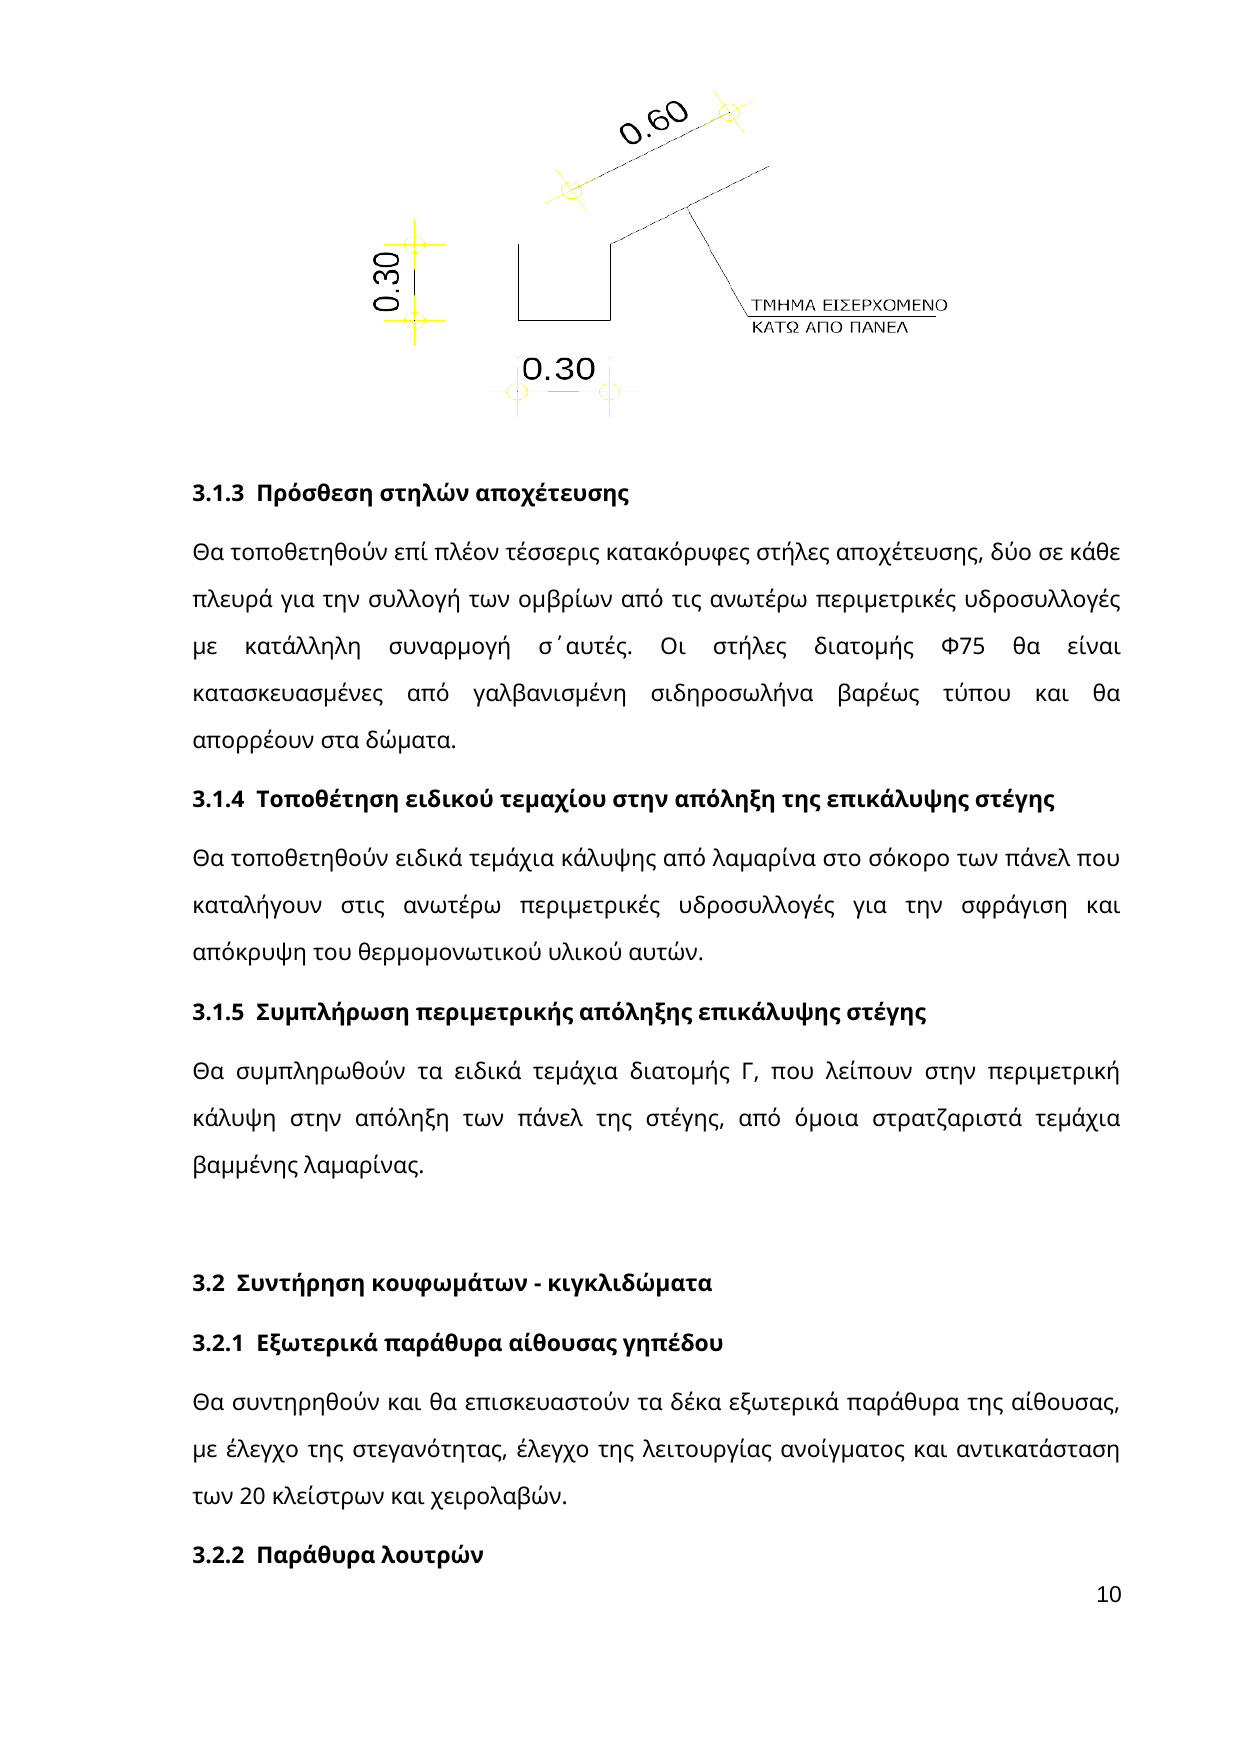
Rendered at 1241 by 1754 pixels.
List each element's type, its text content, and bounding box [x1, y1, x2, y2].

text 3.1.4 Τοποθέτηση ειδικού τεμαχίου στην απόληξη της επικάλυψης στέγης [192, 783, 1122, 814]
text Θα τοποθετηθούν ειδικά τεμάχια κάλυψης από λαμαρίνα στο σόκορο των πάνελ που καταλήγουν στις ανωτέρω περιμετρικές υδροσυλλογές για την σφράγιση και απόκρυψη του θερμομονωτικού υλικού αυτών. [192, 842, 1122, 967]
text Θα τοποθετηθούν επί πλέον τέσσερις κατακόρυφες στήλες αποχέτευσης, δύο σε κάθε πλευρά για την συλλογή των ομβρίων από τις ανωτέρω περιμετρικές υδροσυλλογές με κατάλληλη συναρμογή σ΄αυτές. Οι στήλες διατομής Φ75 θα είναι κατασκευασμένες από γαλβανισμένη σιδηροσωλήνα βαρέως τύπου και θα απορρέουν στα δώματα. [192, 536, 1122, 755]
text 3.1.5 Συμπλήρωση περιμετρικής απόληξης επικάλυψης στέγης [192, 995, 1122, 1027]
text 3.2.2 Παράθυρα λουτρών [192, 1539, 1122, 1570]
text 3.1.3 Πρόσθεση στηλών αποχέτευσης [192, 477, 1122, 508]
text 3.2 Συντήρηση κουφωμάτων - κιγκλιδώματα [192, 1267, 1122, 1298]
text Θα συντηρηθούν και θα επισκευαστούν τα δέκα εξωτερικά παράθυρα της αίθουσας, με έλεγχο της στεγανότητας, έλεγχο της λειτουργίας ανοίγματος και αντικατάσταση των 20 κλείστρων και χειρολαβών. [192, 1386, 1122, 1511]
text 3.2.1 Εξωτερικά παράθυρα αίθουσας γηπέδου [192, 1327, 1122, 1358]
text Θα συμπληρωθούν τα ειδικά τεμάχια διατομής Γ, που λείπουν στην περιμετρική κάλυψη στην απόληξη των πάνελ της στέγης, από όμοια στρατζαριστά τεμάχια βαμμένης λαμαρίνας. [192, 1055, 1122, 1180]
